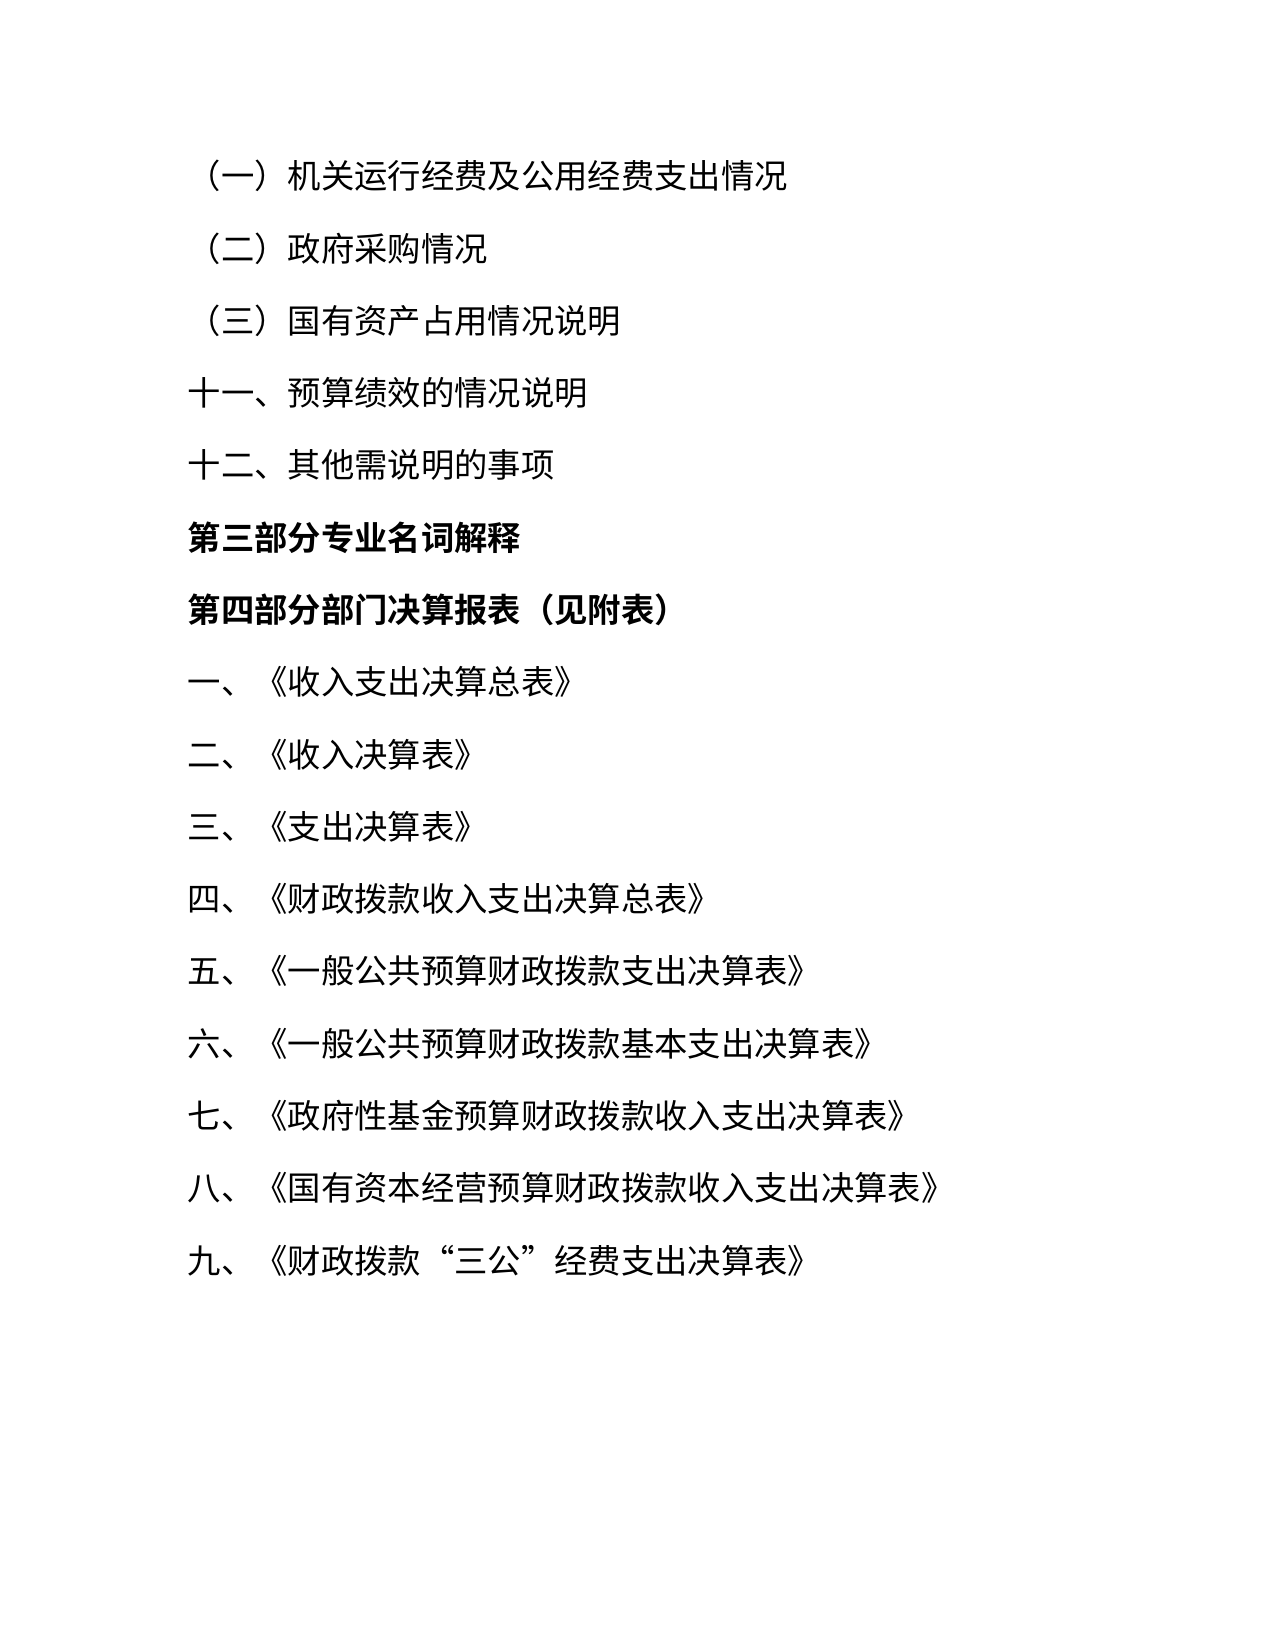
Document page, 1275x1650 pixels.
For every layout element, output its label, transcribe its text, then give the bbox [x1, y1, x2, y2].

text 五、《一般公共预算财政拨款支出决算表》 [187, 945, 1087, 993]
text 三、《支出决算表》 [187, 801, 1087, 849]
text 六、《一般公共预算财政拨款基本支出决算表》 [187, 1017, 1087, 1066]
text 四、《财政拨款收入支出决算总表》 [187, 873, 1087, 921]
text 八、《国有资本经营预算财政拨款收入支出决算表》 [187, 1162, 1087, 1210]
text （三）国有资产占用情况说明 [187, 294, 1087, 343]
text 十一、预算绩效的情况说明 [187, 367, 1087, 415]
text 第三部分专业名词解释 [187, 511, 1087, 560]
text 第四部分部门决算报表（见附表） [187, 584, 1087, 632]
text （一）机关运行经费及公用经费支出情况 [187, 150, 1087, 198]
text 十二、其他需说明的事项 [187, 439, 1087, 487]
text （二）政府采购情况 [187, 222, 1087, 271]
text 七、《政府性基金预算财政拨款收入支出决算表》 [187, 1090, 1087, 1138]
text 二、《收入决算表》 [187, 728, 1087, 777]
text 一、《收入支出决算总表》 [187, 656, 1087, 704]
text 九、《财政拨款“三公”经费支出决算表》 [187, 1234, 1087, 1283]
